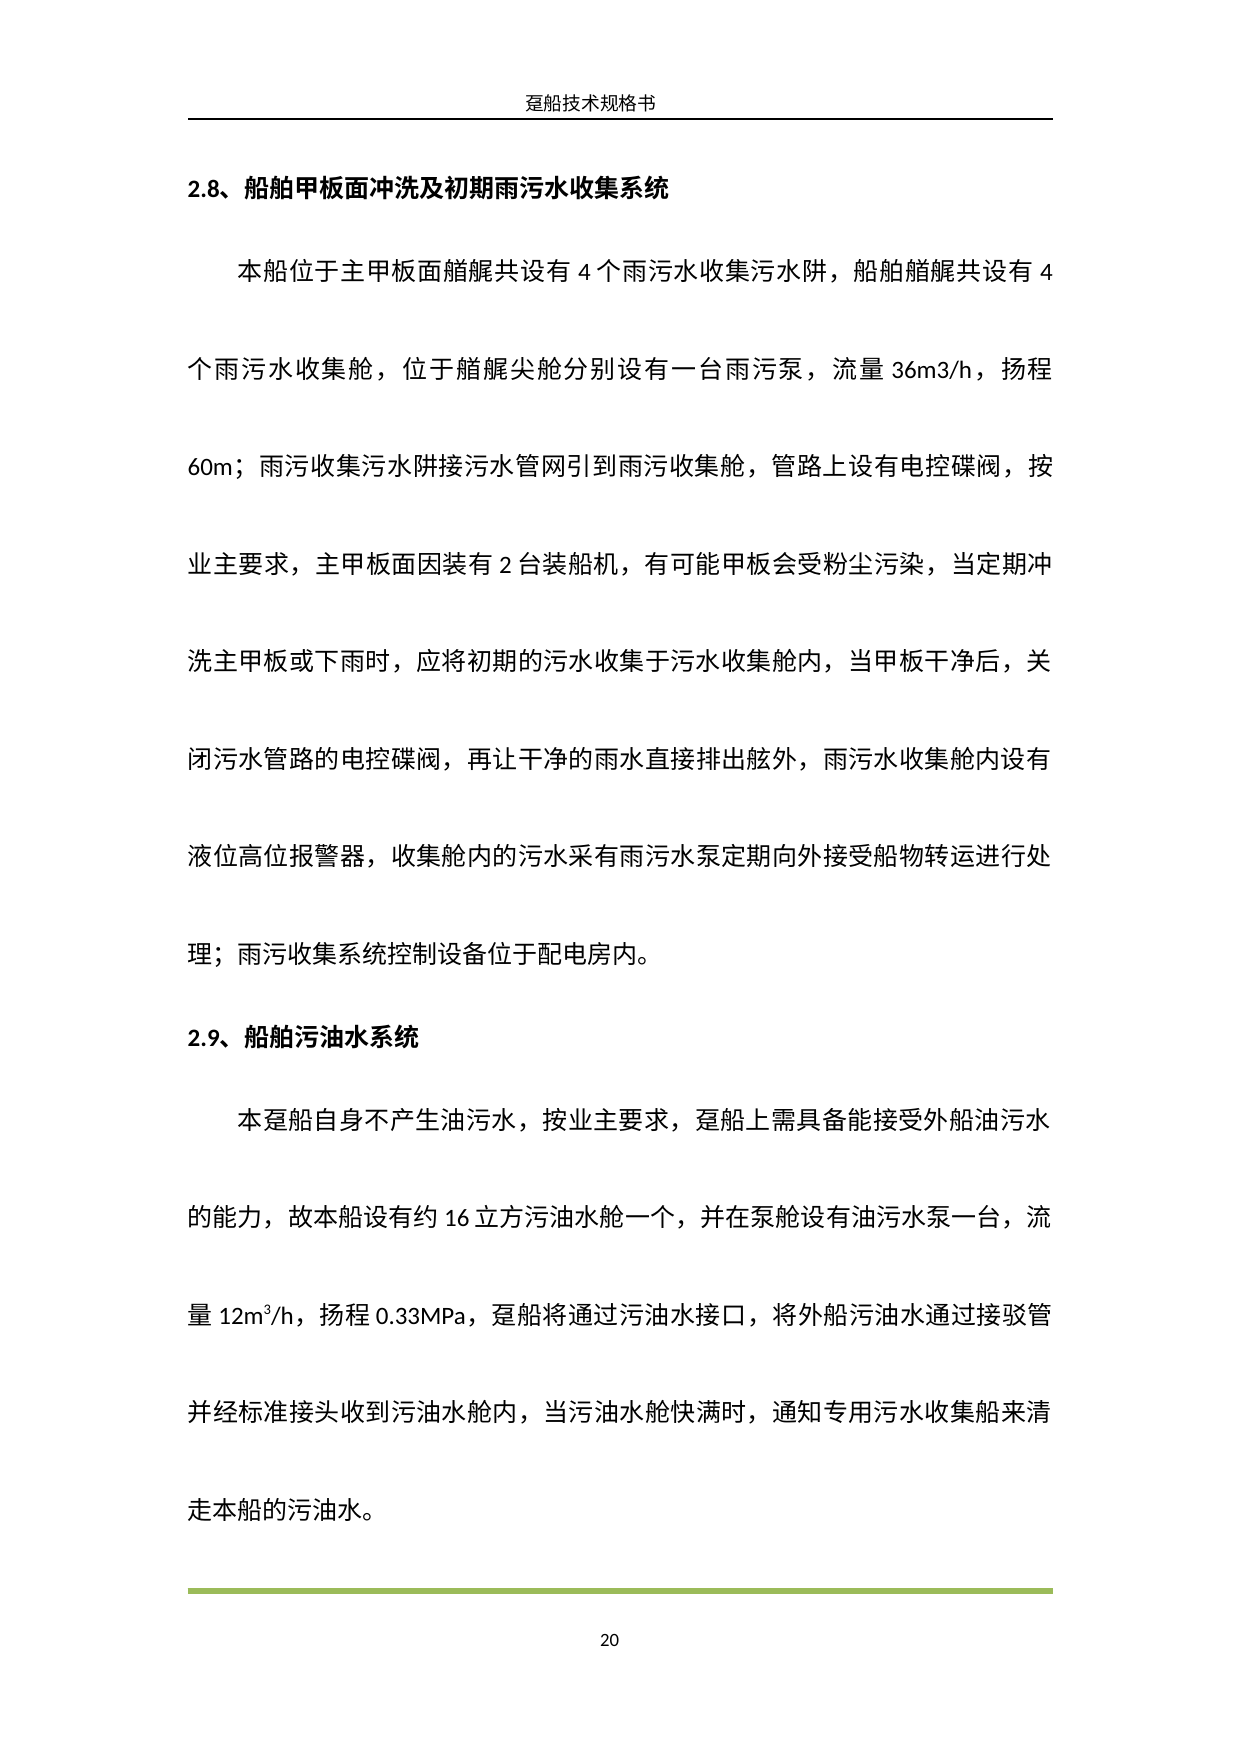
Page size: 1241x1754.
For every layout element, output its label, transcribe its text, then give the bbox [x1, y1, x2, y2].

text 本趸船自身不产生油污水，按业主要求，趸船上需具备能接受外船油污水的能力，故本船设有约16立方污油水舱一个，并在泵舱设有油污水泵一台，流量12m3/h，扬程0.33MPa，趸船将通过污油水接口，将外船污油水通过接驳管并经标准接头收到污油水舱内，当污油水舱快满时，通知专用污水收集船来清走本船的污油水。 [187, 1086, 1053, 1541]
subtitle 2.9、船舶污油水系统 [187, 1003, 1053, 1068]
text 本船位于主甲板面艏艉共设有4个雨污水收集污水阱，船舶艏艉共设有4个雨污水收集舱，位于艏艉尖舱分别设有一台雨污泵，流量36m3/h，扬程60m；雨污收集污水阱接污水管网引到雨污收集舱，管路上设有电控碟阀，按业主要求，主甲板面因装有2台装船机，有可能甲板会受粉尘污染，当定期冲洗主甲板或下雨时，应将初期的污水收集于污水收集舱内，当甲板干净后，关闭污水管路的电控碟阀，再让干净的雨水直接排出舷外，雨污水收集舱内设有液位高位报警器，收集舱内的污水采有雨污水泵定期向外接受船物转运进行处理；雨污收集系统控制设备位于配电房内。 [187, 237, 1053, 985]
subtitle 2.8、船舶甲板面冲洗及初期雨污水收集系统 [187, 154, 1053, 219]
